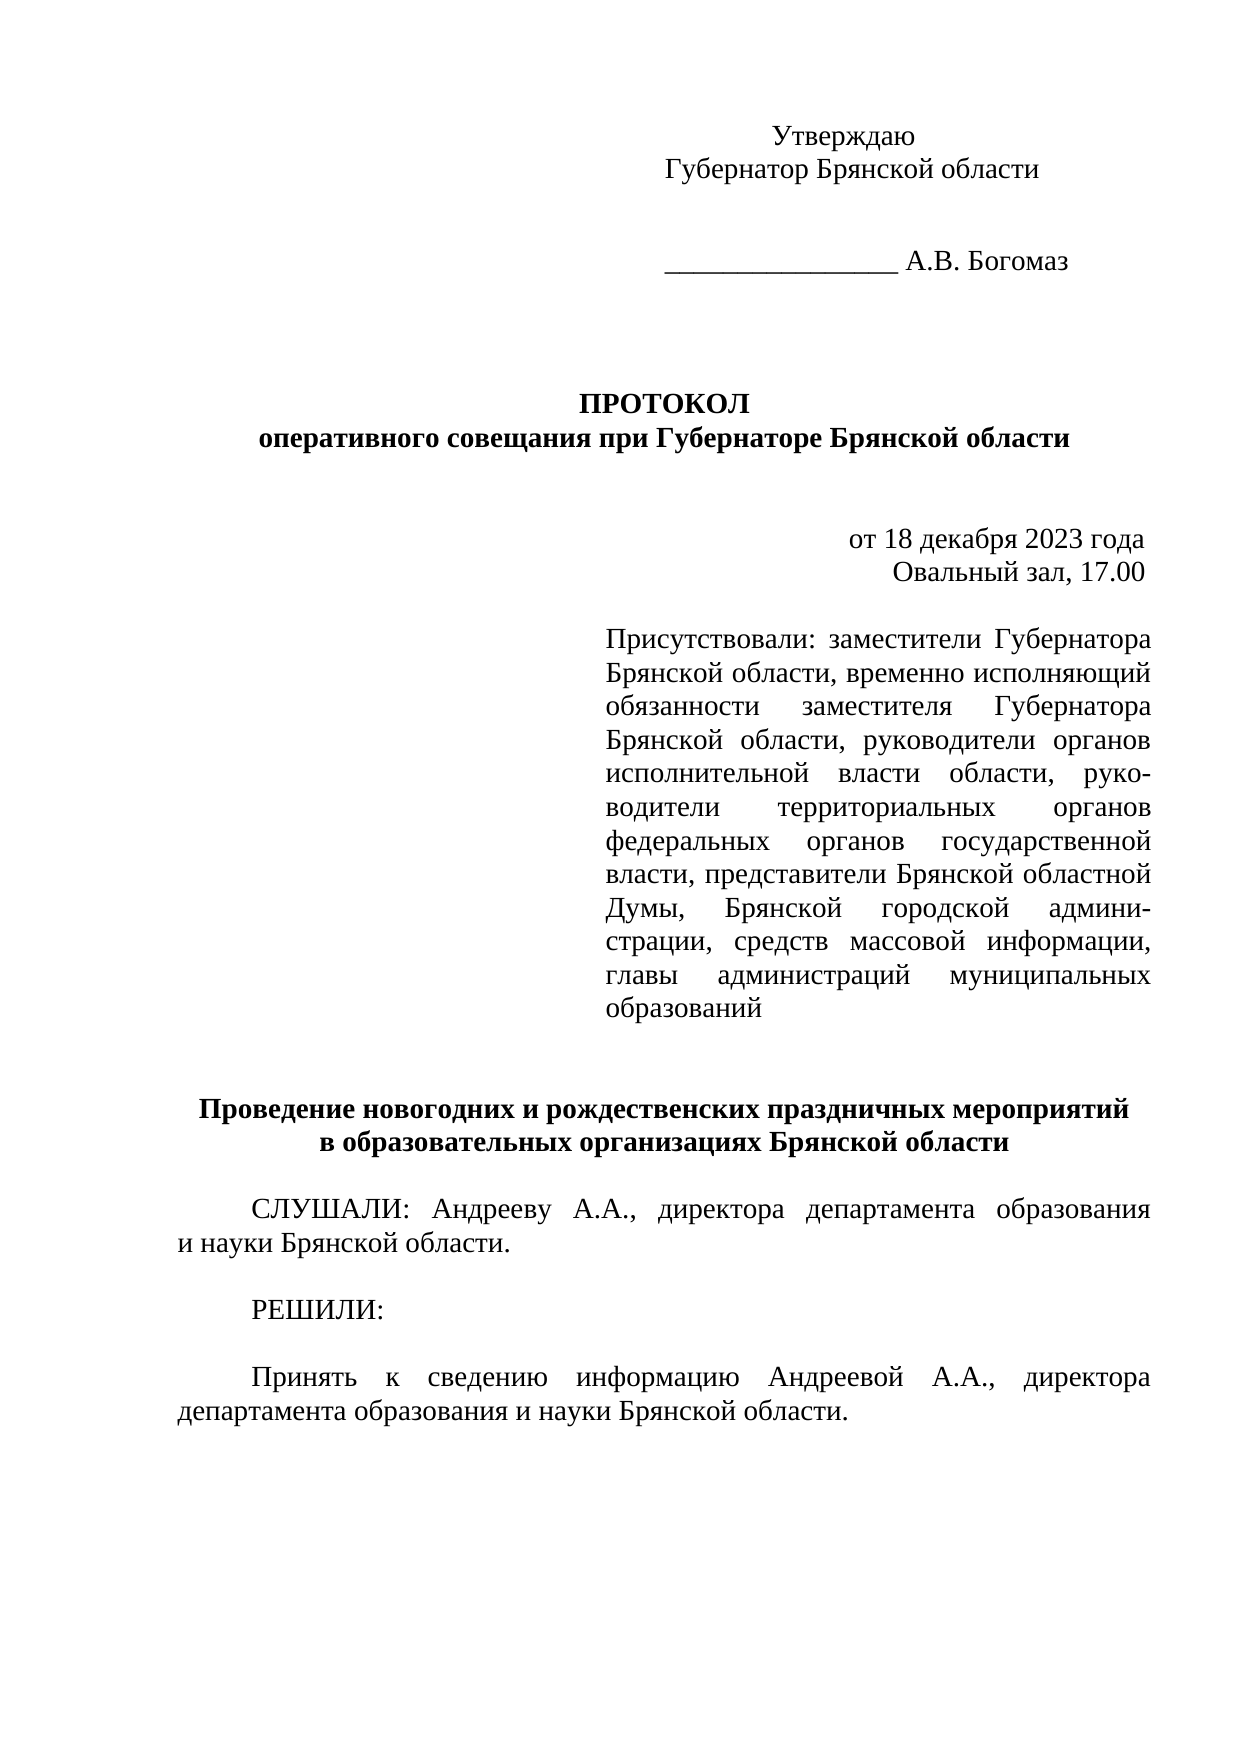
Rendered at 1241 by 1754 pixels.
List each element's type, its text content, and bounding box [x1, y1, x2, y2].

text от 18 декабря 2023 года [177, 521, 1152, 554]
text ПРОТОКОЛ [177, 387, 1152, 420]
text РЕШИЛИ: [177, 1292, 1152, 1326]
text Принять к сведению информацию Андреевой А.А., директора департамента образования и науки Брянской области. [177, 1359, 1152, 1426]
text ________________ А.В. Богомаз [664, 219, 1152, 276]
text в образовательных организациях Брянской области [177, 1124, 1152, 1158]
text Губернатор Брянской области [664, 152, 1167, 185]
text СЛУШАЛИ: Андрееву А.А., директора департамента образования и науки Брянской области. [177, 1192, 1152, 1259]
text оперативного совещания при Губернаторе Брянской области [177, 420, 1152, 454]
text Овальный зал, 17.00 [767, 554, 1152, 588]
text Проведение новогодних и рождественских праздничных мероприятий [177, 1091, 1152, 1124]
text Присутствовали: заместители Губернатора Брянской области, временно исполняющий обязанности заместителя Губернатора Брянской области, руководители органов исполнительной власти области, руко- водители территориальных органов федеральных органов государственной власти, представители Брянской областной Думы, Брянской городской админи-страции, средств массовой информации, главы администраций муниципальных образований [605, 621, 1152, 1024]
text Утверждаю [177, 118, 1152, 152]
